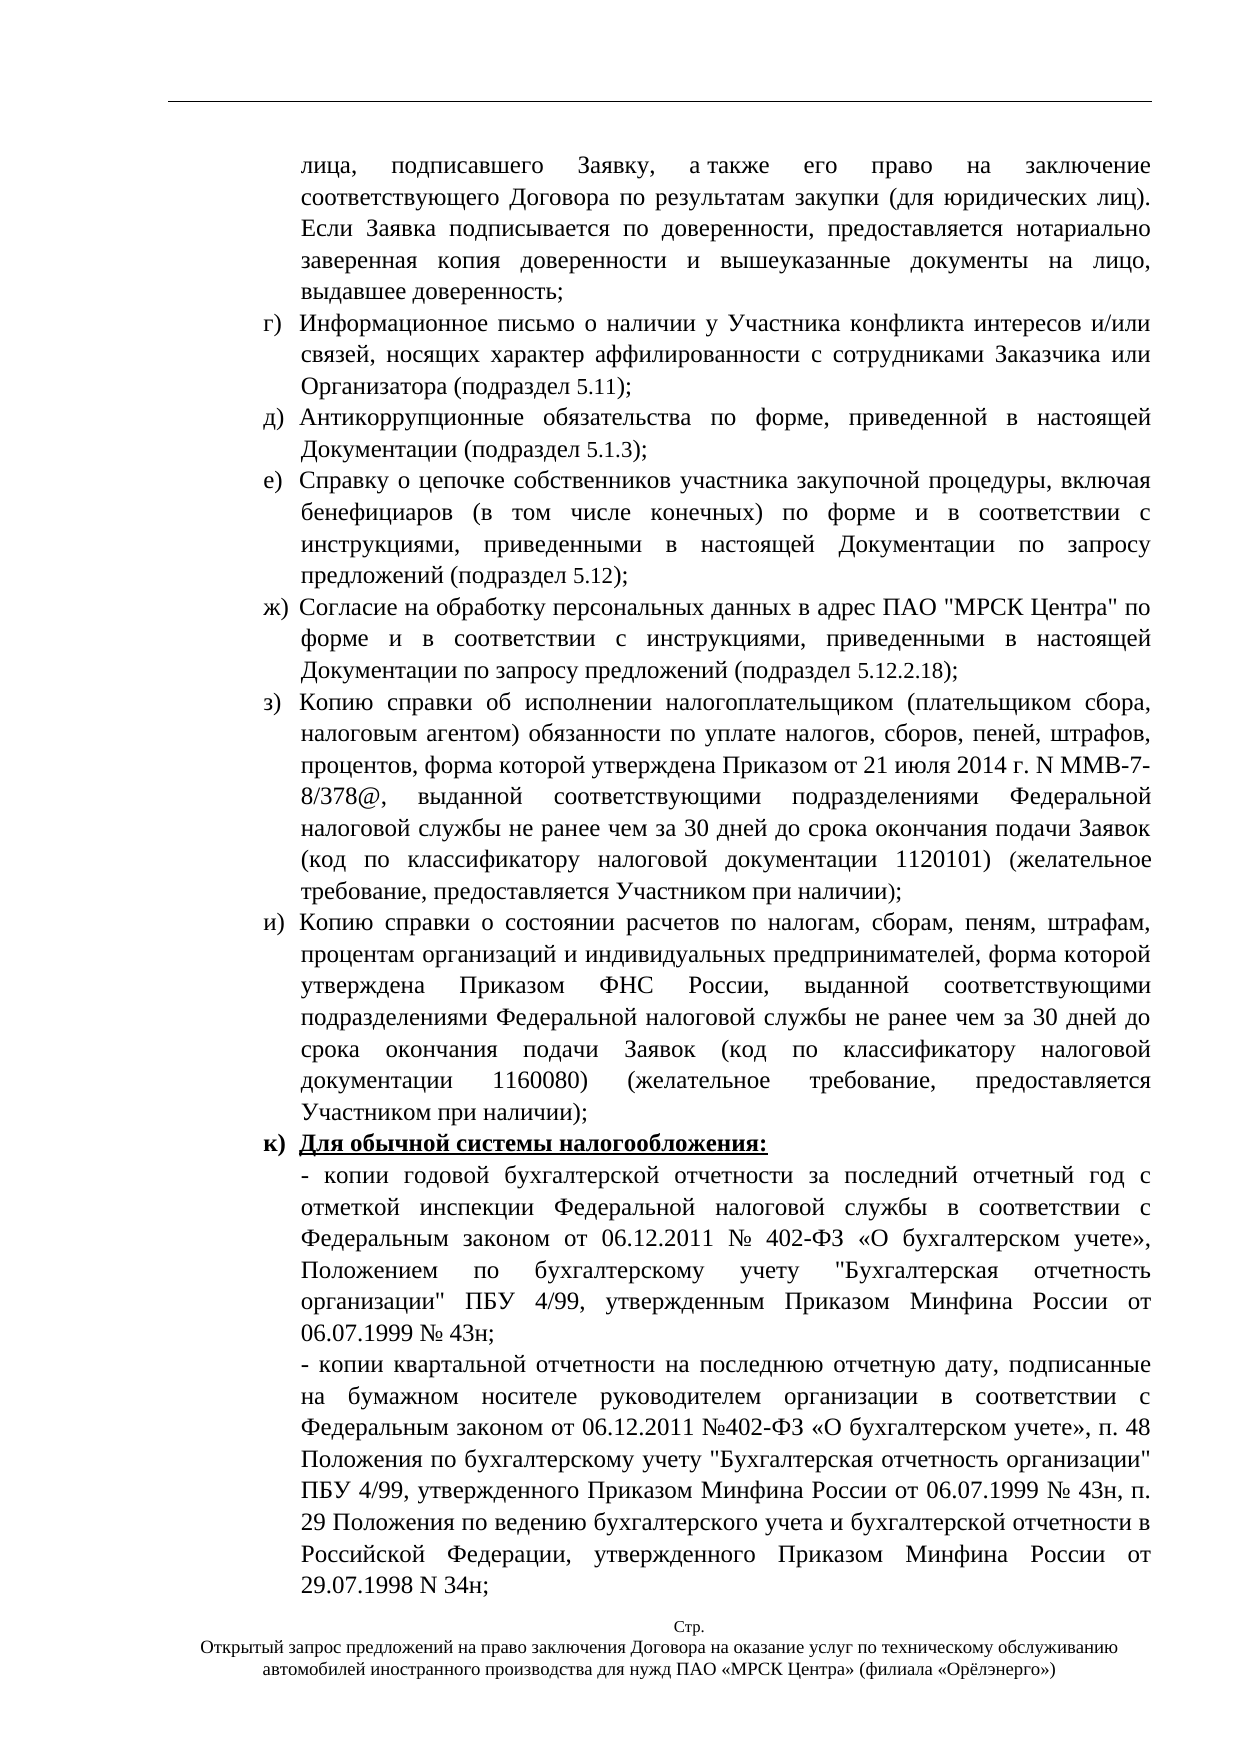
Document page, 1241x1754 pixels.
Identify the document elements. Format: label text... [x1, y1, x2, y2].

text - копии квартальной отчетности на последнюю отчетную дату, подписанные на бумажном носителе руководителем организации в соответствии с Федеральным законом от 06.12.2011 №402-ФЗ «О бухгалтерском учете», п. 48 Положения по бухгалтерскому учету "Бухгалтерская отчетность организации" ПБУ 4/99, утвержденного Приказом Минфина России от 06.07.1999 № 43н, п. 29 Положения по ведению бухгалтерского учета и бухгалтерской отчетности в Российской Федерации, утвержденного Приказом Минфина России от 29.07.1998 N 34н; [301, 1349, 1152, 1599]
list Справку о цепочке собственников участника закупочной процедуры, включая бенефициаров (в том числе конечных) по форме и в соответствии с инструкциями, приведенными в настоящей Документации по запросу предложений (подраздел 5.12); [263, 466, 1152, 589]
text - копии годовой бухгалтерской отчетности за последний отчетный год с отметкой инспекции Федеральной налоговой службы в соответствии с Федеральным законом от 06.12.2011 № 402-ФЗ «О бухгалтерском учете», Положением по бухгалтерскому учету "Бухгалтерская отчетность организации" ПБУ 4/99, утвержденным Приказом Минфина России от 06.07.1999 № 43н; [301, 1160, 1152, 1347]
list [263, 150, 1152, 305]
list Копию справки об исполнении налогоплательщиком (плательщиком сбора, налоговым агентом) обязанности по уплате налогов, сборов, пеней, штрафов, процентов, форма которой утверждена Приказом от 21 июля 2014 г. N ММВ-7-8/378@, выданной соответствующими подразделениями Федеральной налоговой службы не ранее чем за 30 дней до срока окончания подачи Заявок (код по классификатору налоговой документации 1120101) (желательное требование, предоставляется Участником при наличии); [263, 687, 1152, 905]
list Антикоррупционные обязательства по форме, приведенной в настоящей Документации (подраздел 5.1.3); [263, 402, 1152, 463]
list Копию справки о состоянии расчетов по налогам, сборам, пеням, штрафам, процентам организаций и индивидуальных предпринимателей, форма которой утверждена Приказом ФНС России, выданной соответствующими подразделениями Федеральной налоговой службы не ранее чем за 30 дней до срока окончания подачи Заявок (код по классификатору налоговой документации 1160080) (желательное требование, предоставляется Участником при наличии); [263, 907, 1152, 1126]
list Согласие на обработку персональных данных в адрес ПАО "МРСК Центра" по форме и в соответствии с инструкциями, приведенными в настоящей Документации по запросу предложений (подраздел 5.12.2.18); [263, 592, 1152, 684]
list Информационное письмо о наличии у Участника конфликта интересов и/или связей, носящих характер аффилированности с сотрудниками Заказчика или Организатора (подраздел 5.11); [263, 308, 1152, 400]
list Для обычной системы налогообложения: [263, 1128, 1152, 1157]
